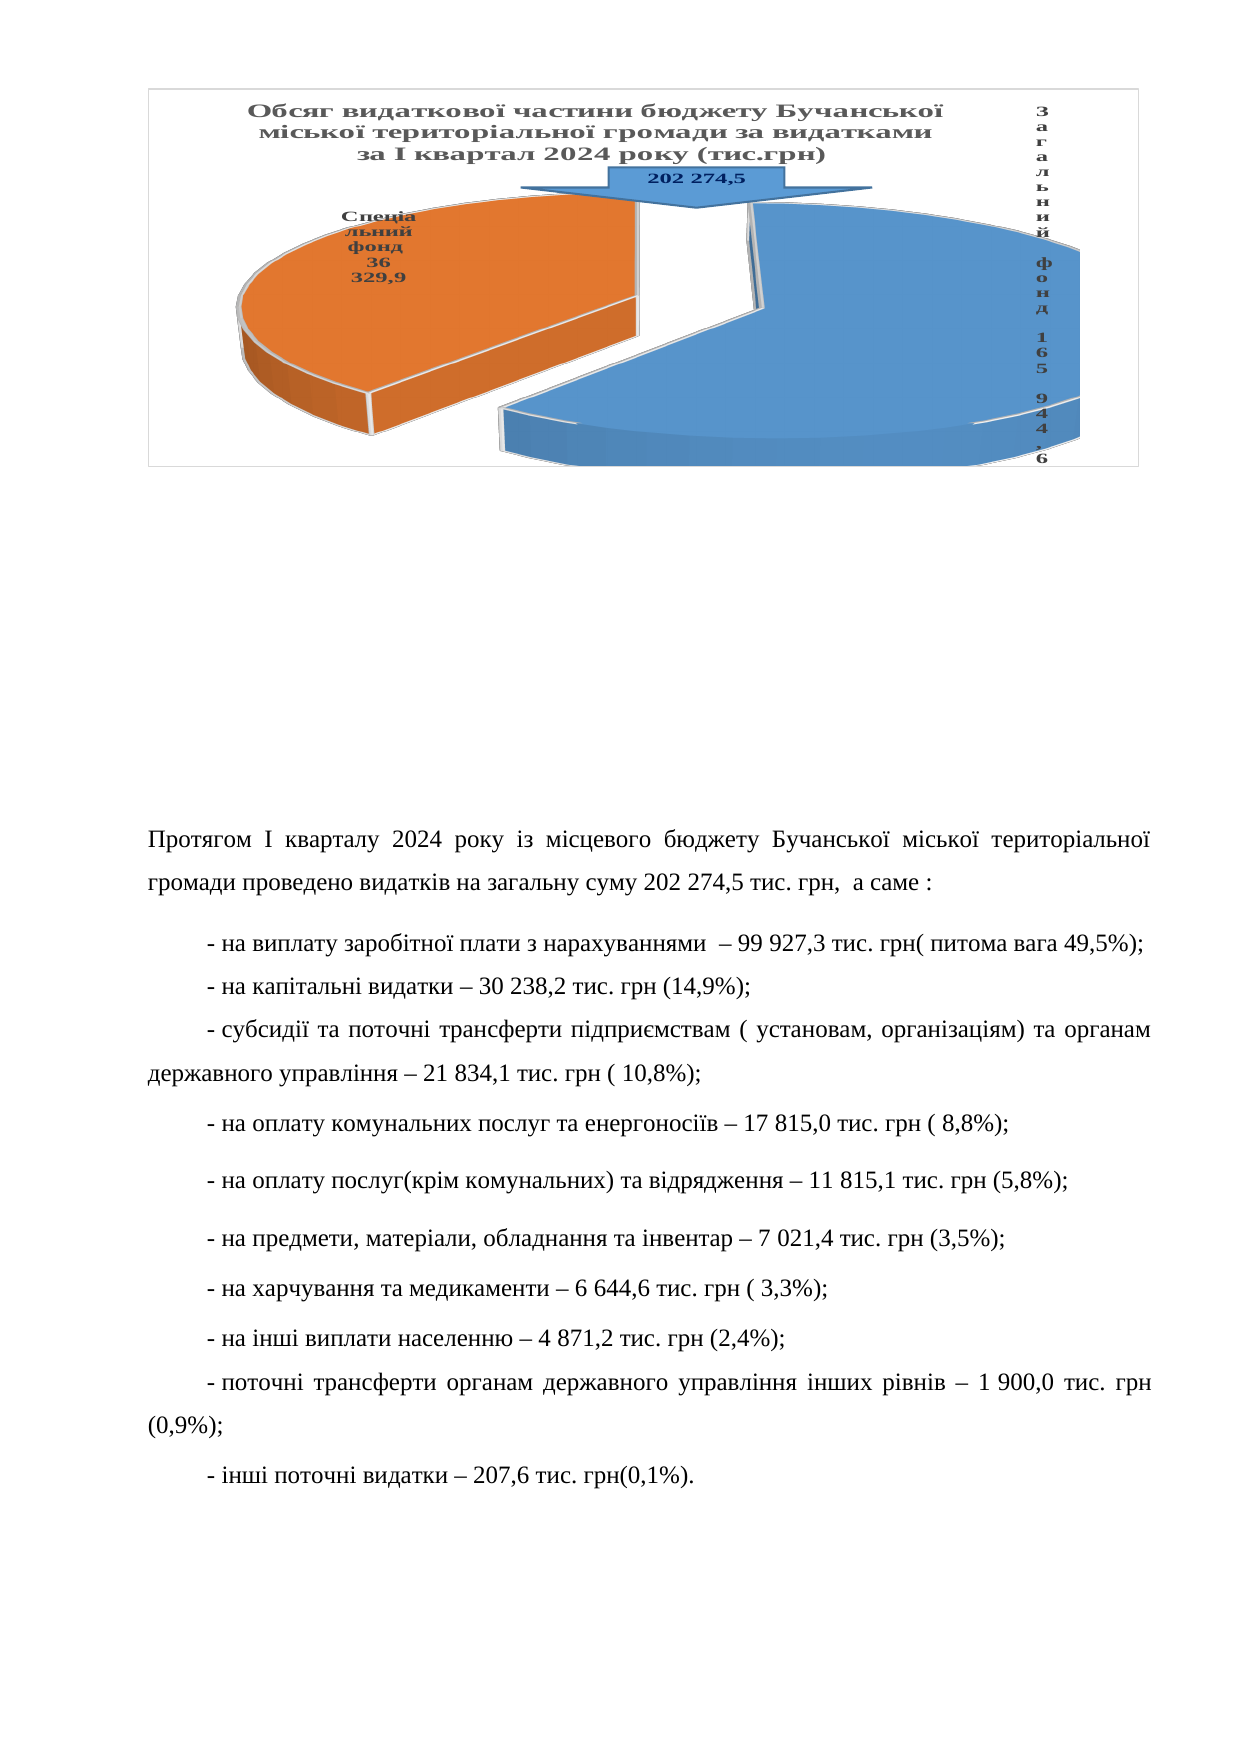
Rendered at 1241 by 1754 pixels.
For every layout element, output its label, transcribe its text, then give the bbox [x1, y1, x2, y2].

list на оплату послуг(крім комунальних) та відрядження – 11 815,1 тис. грн (5,8%); [148, 1165, 1152, 1194]
list на виплату заробітної плати з нарахуваннями – 99 927,3 тис. грн( питома вага 49,5%); [148, 928, 1152, 957]
text Протягом I кварталу 2024 року із місцевого бюджету Бучанської міської територіальної громади проведено видатків на загальну суму 202 274,5 тис. грн, а саме : [148, 824, 1152, 896]
list поточні трансферти органам державного управління інших рівнів – 1 900,0 тис. грн (0,9%); [148, 1367, 1152, 1438]
list на капітальні видатки – 30 238,2 тис. грн (14,9%); [148, 971, 1152, 1000]
list субсидії та поточні трансферти підприємствам ( установам, організаціям) та органам державного управління – 21 834,1 тис. грн ( 10,8%); [148, 1014, 1152, 1086]
list на предмети, матеріали, обладнання та інвентар – 7 021,4 тис. грн (3,5%); [148, 1223, 1152, 1252]
list на харчування та медикаменти – 6 644,6 тис. грн ( 3,3%); [148, 1273, 1152, 1302]
list на оплату комунальних послуг та енергоносіїв – 17 815,0 тис. грн ( 8,8%); [148, 1108, 1152, 1137]
list на інші виплати населенню – 4 871,2 тис. грн (2,4%); [148, 1323, 1152, 1352]
list інші поточні видатки – 207,6 тис. грн(0,1%). [148, 1460, 1152, 1489]
